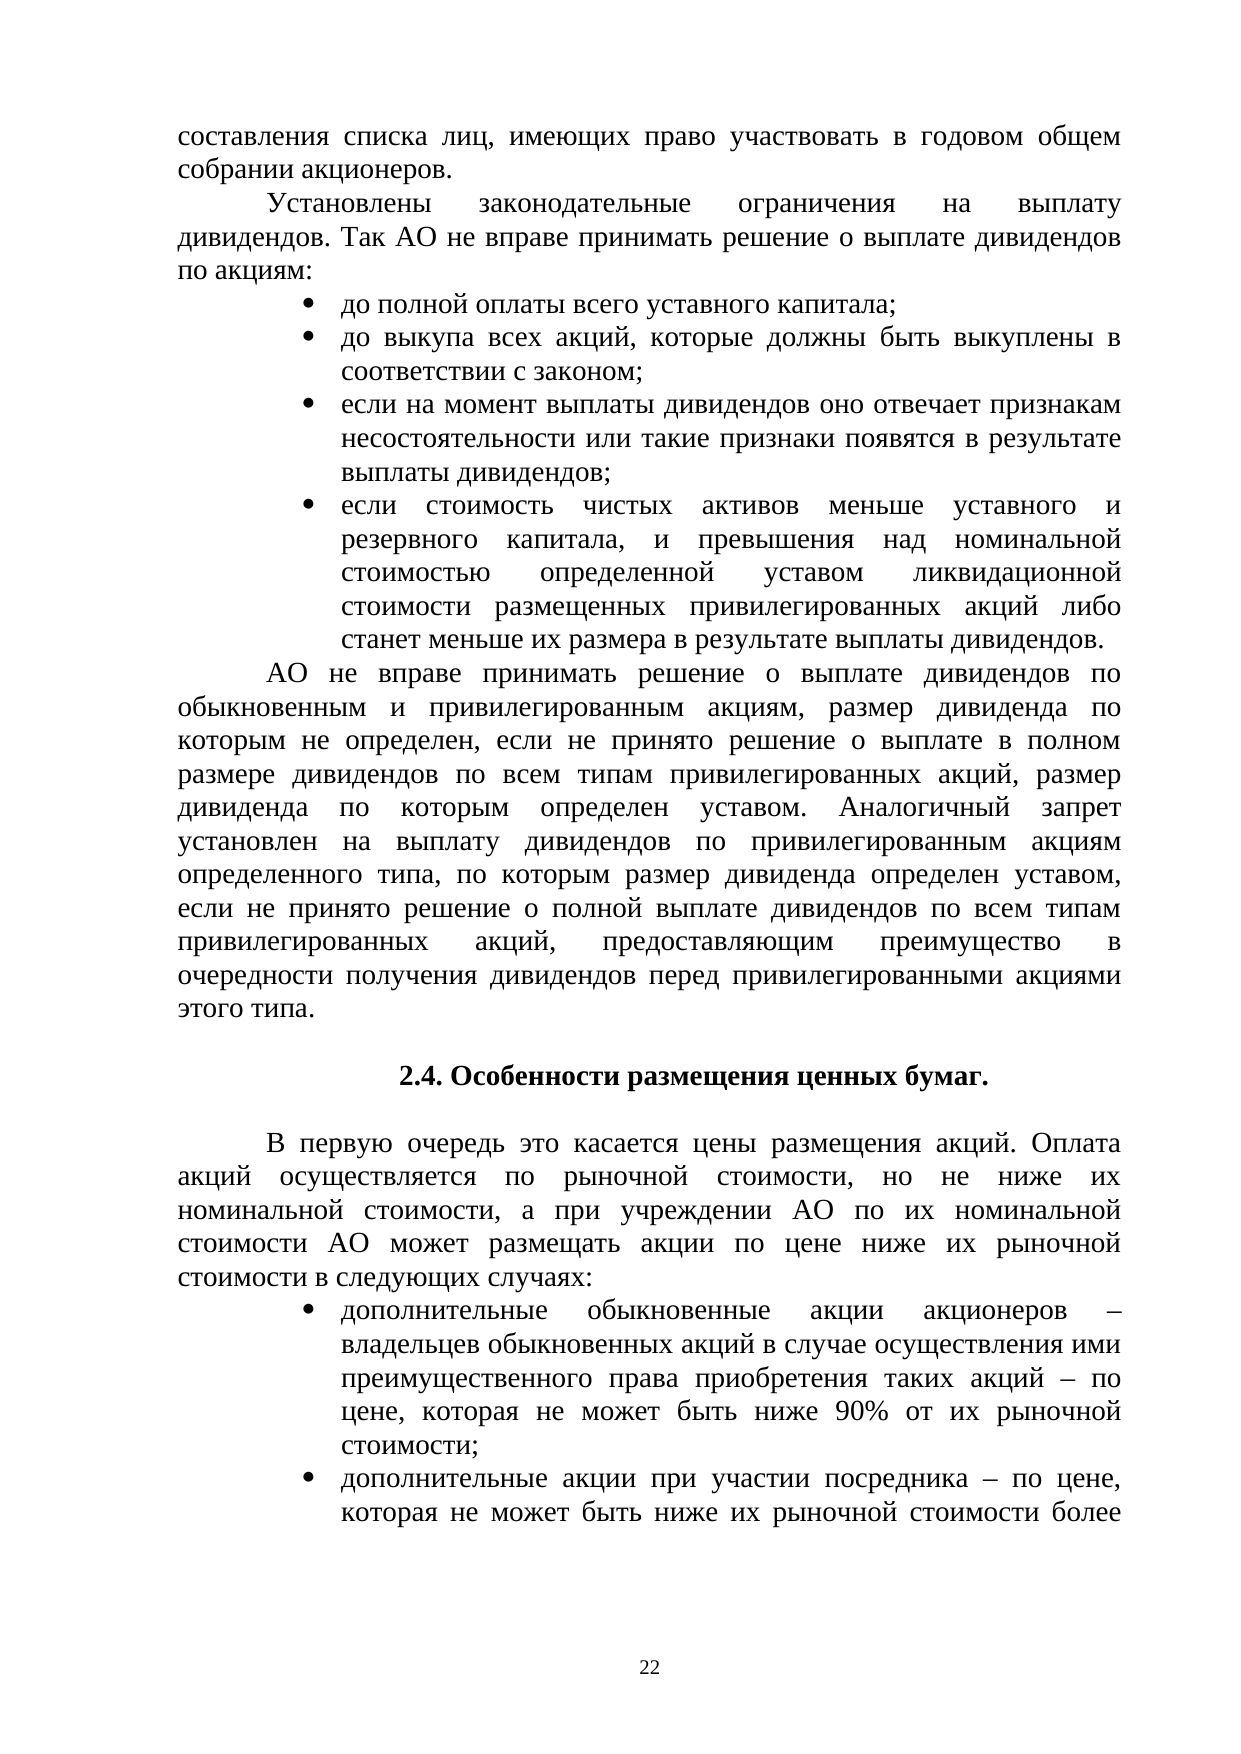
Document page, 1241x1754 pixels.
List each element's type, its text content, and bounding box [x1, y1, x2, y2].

text 2.4. Особенности размещения ценных бумаг. [177, 1058, 1122, 1091]
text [177, 118, 1122, 185]
list дополнительные обыкновенные акции акционеров – владельцев обыкновенных акций в случае осуществления ими преимущественного права приобретения таких акций – по цене, которая не может быть ниже 90% от их рыночной стоимости; [303, 1292, 1122, 1460]
list до выкупа всех акций, которые должны быть выкуплены в соответствии с законом; [303, 319, 1122, 387]
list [303, 1460, 1122, 1527]
list до полной оплаты всего уставного капитала; [303, 286, 1122, 319]
text Установлены законодательные ограничения на выплату дивидендов. Так АО не вправе принимать решение о выплате дивидендов по акциям: [177, 185, 1122, 286]
text В первую очередь это касается цены размещения акций. Оплата акций осуществляется по рыночной стоимости, но не ниже их номинальной стоимости, а при учреждении АО по их номинальной стоимости АО может размещать акции по цене ниже их рыночной стоимости в следующих случаях: [177, 1125, 1122, 1292]
list если на момент выплаты дивидендов оно отвечает признакам несостоятельности или такие признаки появятся в результате выплаты дивидендов; [303, 387, 1122, 487]
text АО не вправе принимать решение о выплате дивидендов по обыкновенным и привилегированным акциям, размер дивиденда по которым не определен, если не принято решение о выплате в полном размере дивидендов по всем типам привилегированных акций, размер дивиденда по которым определен уставом. Аналогичный запрет установлен на выплату дивидендов по привилегированным акциям определенного типа, по которым размер дивиденда определен уставом, если не принято решение о полной выплате дивидендов по всем типам привилегированных акций, предоставляющим преимущество в очередности получения дивидендов перед привилегированными акциями этого типа. [177, 655, 1122, 1024]
list если стоимость чистых активов меньше уставного и резервного капитала, и превышения над номинальной стоимостью определенной уставом ликвидационной стоимости размещенных привилегированных акций либо станет меньше их размера в результате выплаты дивидендов. [303, 487, 1122, 655]
